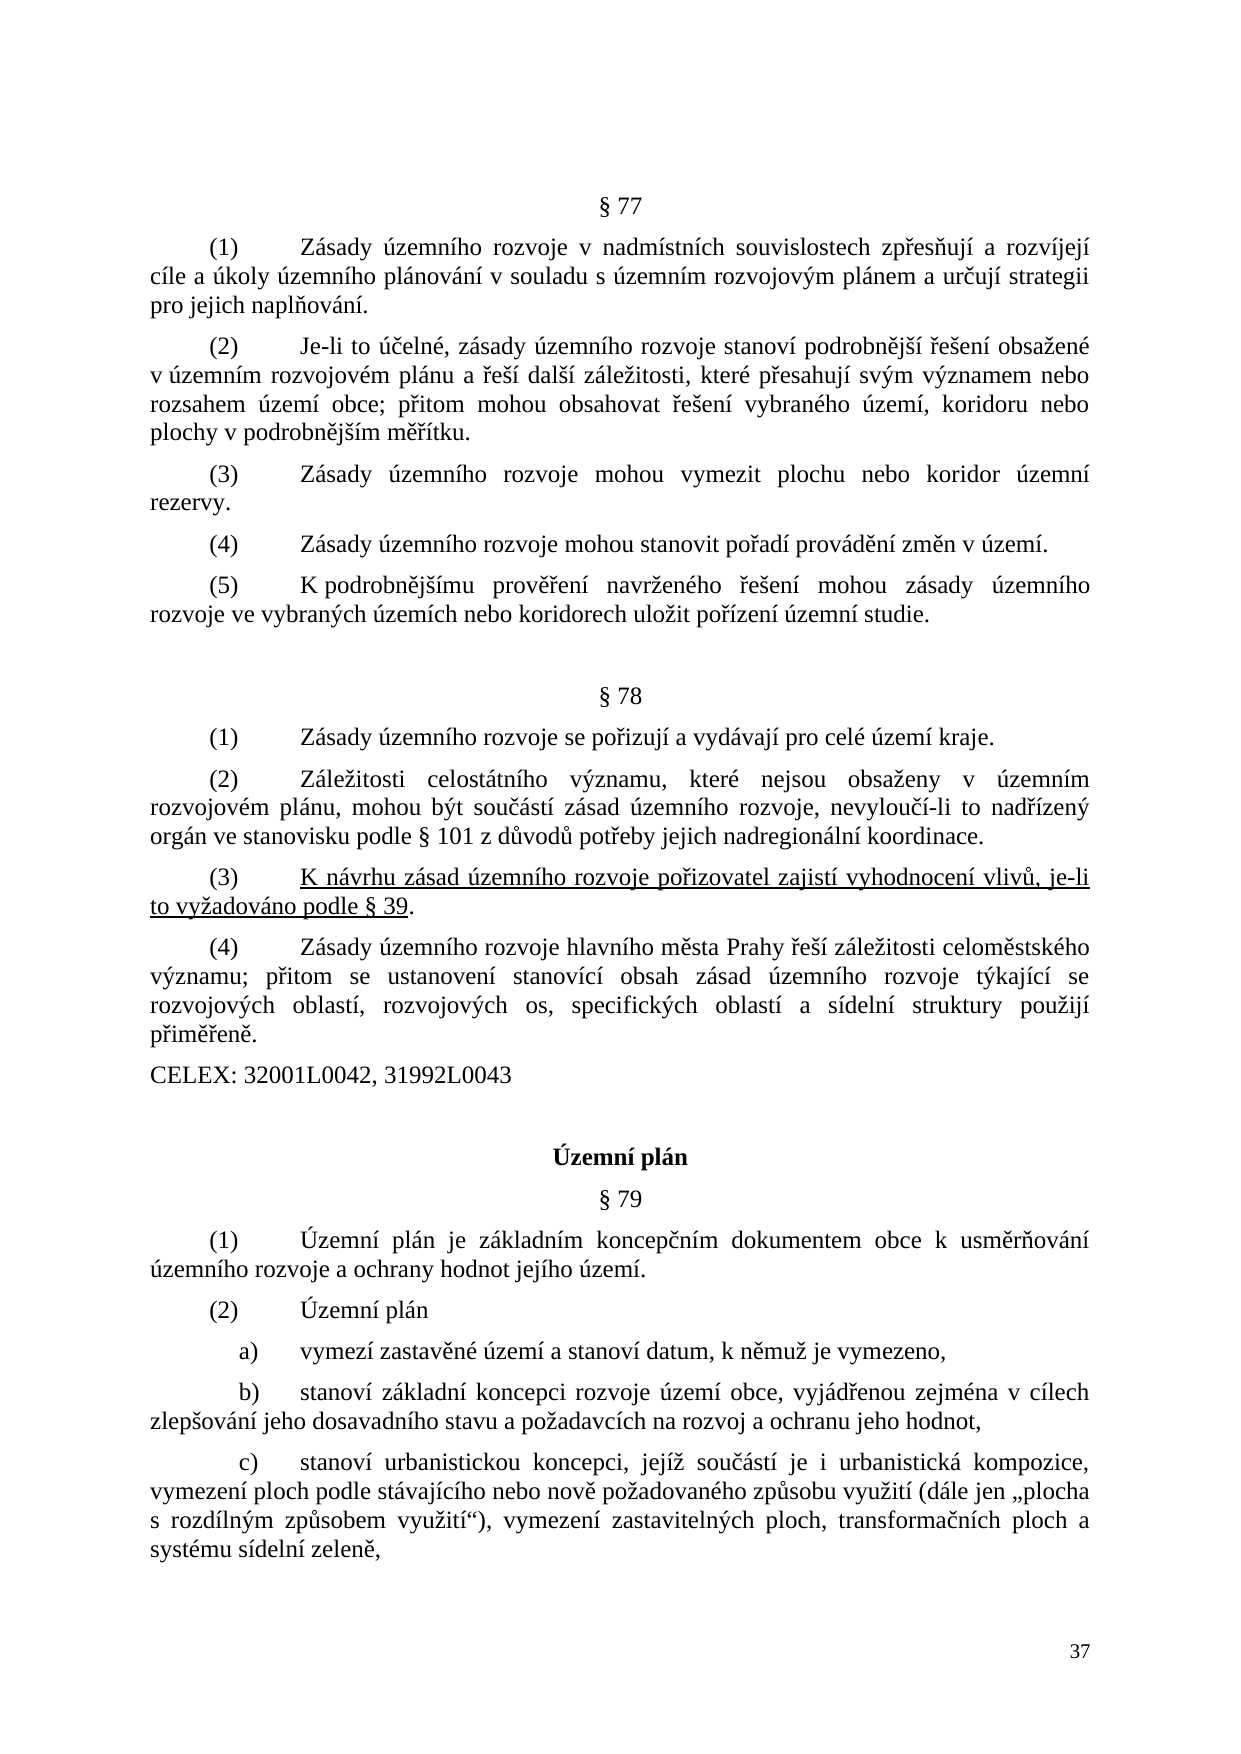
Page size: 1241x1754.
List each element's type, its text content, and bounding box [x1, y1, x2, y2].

text § 79 [150, 1184, 1090, 1212]
text (4) Zásady územního rozvoje hlavního města Prahy řeší záležitosti celoměstského významu; přitom se ustanovení stanovící obsah zásad územního rozvoje týkající se rozvojových oblastí, rozvojových os, specifických oblastí a sídelní struktury použijí přiměřeně. [150, 932, 1090, 1047]
text (2) Záležitosti celostátního významu, které nejsou obsaženy v územním rozvojovém plánu, mohou být součástí zásad územního rozvoje, nevyloučí-li to nadřízený orgán ve stanovisku podle § 101 z důvodů potřeby jejich nadregionální koordinace. [150, 764, 1090, 850]
text § 78 [150, 681, 1090, 710]
text (5) K podrobnějšímu prověření navrženého řešení mohou zásady územního rozvoje ve vybraných územích nebo koridorech uložit pořízení územní studie. [150, 570, 1090, 627]
text § 77 [150, 191, 1090, 220]
text (3) Zásady územního rozvoje mohou vymezit plochu nebo koridor územní rezervy. [150, 459, 1090, 516]
text Územní plán [150, 1142, 1090, 1171]
text (2) Územní plán [150, 1295, 1090, 1324]
text (1) Zásady územního rozvoje v nadmístních souvislostech zpřesňují a rozvíjejí cíle a úkoly územního plánování v souladu s územním rozvojovým plánem a určují strategii pro jejich naplňování. [150, 232, 1090, 319]
text (4) Zásady územního rozvoje mohou stanovit pořadí provádění změn v území. [150, 529, 1090, 557]
text (1) Územní plán je základním koncepčním dokumentem obce k usměrňování územního rozvoje a ochrany hodnot jejího území. [150, 1225, 1090, 1282]
text c) stanoví urbanistickou koncepci, jejíž součástí je i urbanistická kompozice, vymezení ploch podle stávajícího nebo nově požadovaného způsobu využití (dále jen „plocha s rozdílným způsobem využití“), vymezení zastavitelných ploch, transformačních ploch a systému sídelní zeleně, [150, 1447, 1090, 1562]
text CELEX: 32001L0042, 31992L0043 [150, 1060, 1090, 1089]
text (1) Zásady územního rozvoje se pořizují a vydávají pro celé území kraje. [150, 722, 1090, 751]
text (2) Je-li to účelné, zásady územního rozvoje stanoví podrobnější řešení obsažené v územním rozvojovém plánu a řeší další záležitosti, které přesahují svým významem nebo rozsahem území obce; přitom mohou obsahovat řešení vybraného území, koridoru nebo plochy v podrobnějším měřítku. [150, 331, 1090, 446]
text (3) K návrhu zásad územního rozvoje pořizovatel zajistí vyhodnocení vlivů, je-li to vyžadováno podle § 39. [150, 862, 1090, 920]
text b) stanoví základní koncepci rozvoje území obce, vyjádřenou zejména v cílech zlepšování jeho dosavadního stavu a požadavcích na rozvoj a ochranu jeho hodnot, [150, 1377, 1090, 1435]
text a) vymezí zastavěné území a stanoví datum, k němuž je vymezeno, [150, 1336, 1090, 1365]
